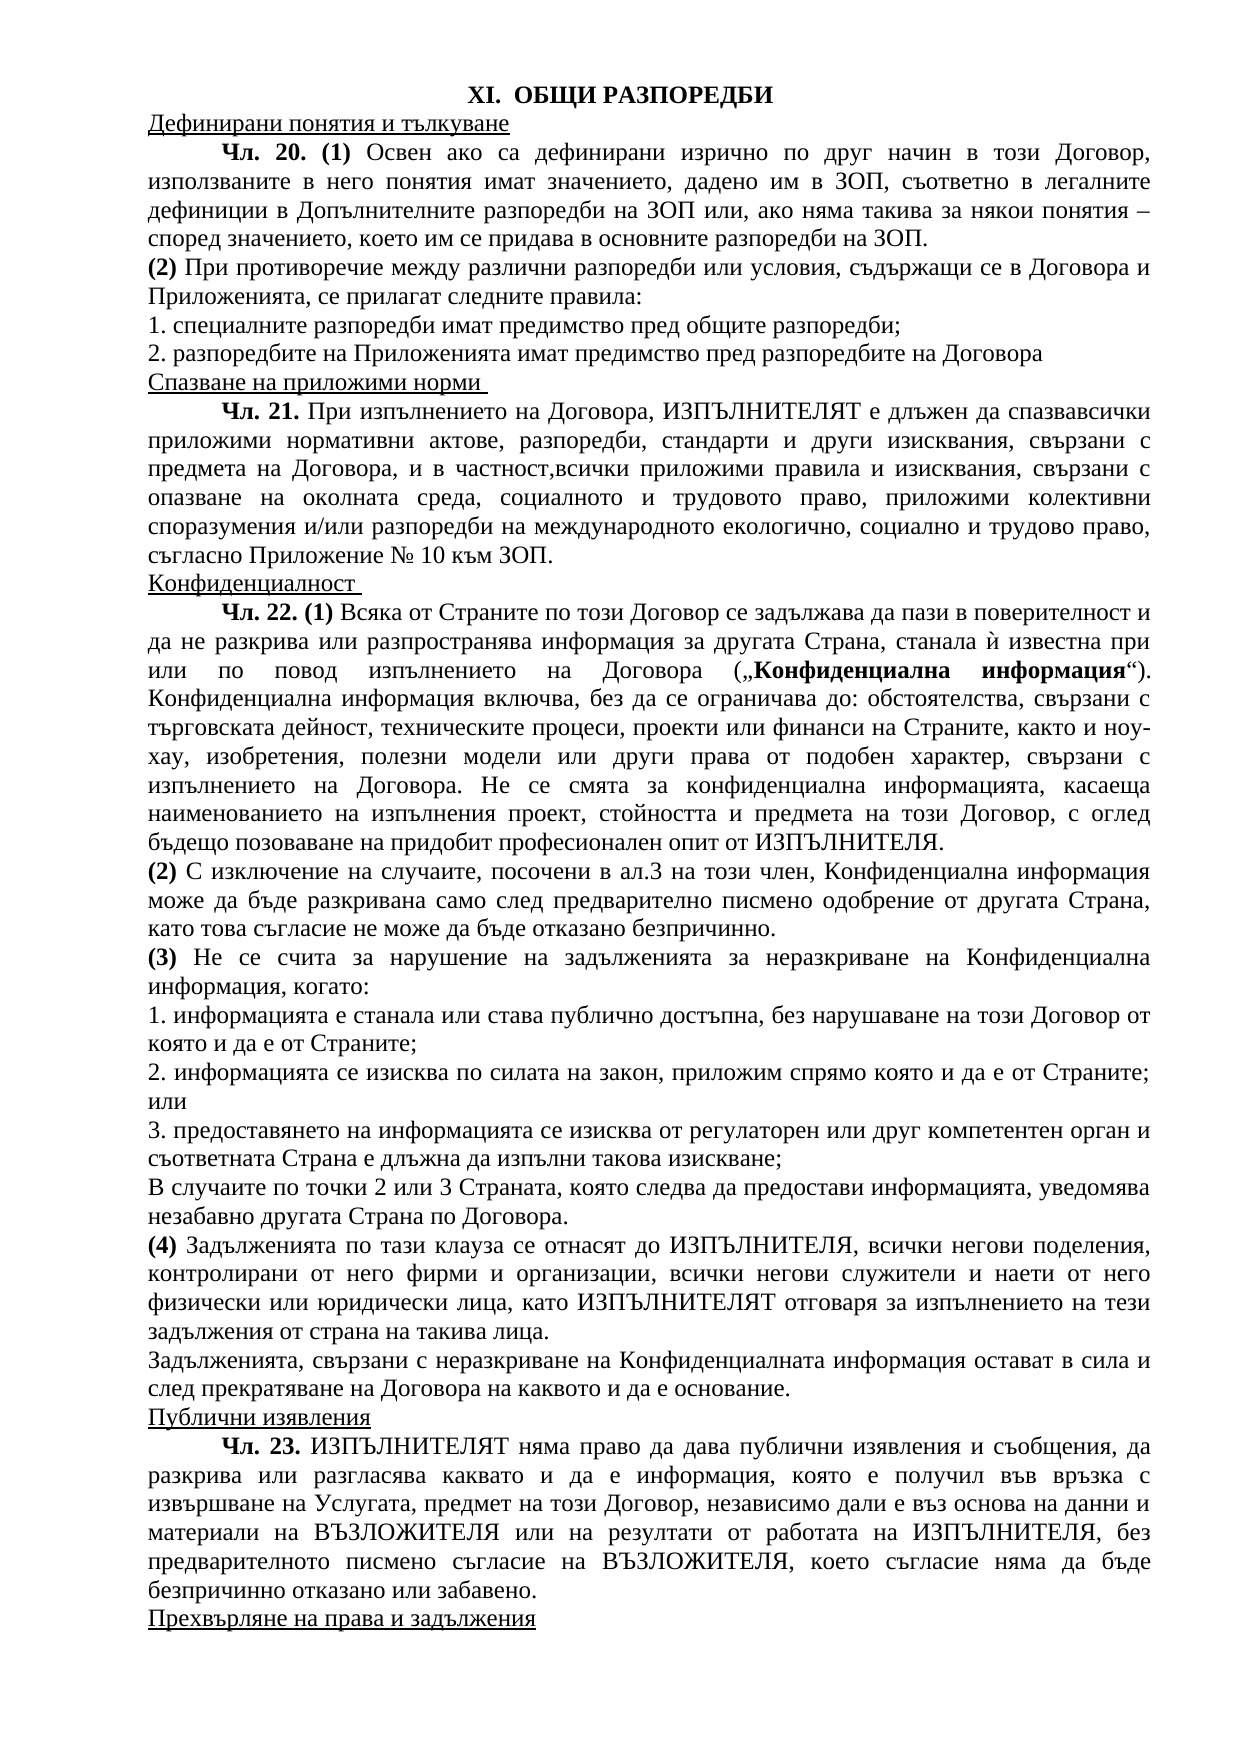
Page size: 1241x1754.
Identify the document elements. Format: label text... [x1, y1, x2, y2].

text (2) При противоречие между различни разпоредби или условия, съдържащи се в Договора и Приложенията, се прилагат следните правила: [148, 252, 1152, 310]
text Дефинирани понятия и тълкуване [148, 108, 1093, 137]
text Публични изявления [148, 1402, 1152, 1431]
text Спазване на приложими норми [148, 367, 1152, 396]
text Чл. 20. (1) Освен ако са дефинирани изрично по друг начин в този Договор, използваните в него понятия имат значението, дадено им в ЗОП, съответно в легалните дефиниции в Допълнителните разпоредби на ЗОП или, ако няма такива за някои понятия – според значението, което им се придава в основните разпоредби на ЗОП. [148, 137, 1152, 252]
text ХІ. ОБЩИ РАЗПОРЕДБИ [148, 80, 1093, 108]
text 3. предоставянето на информацията се изисква от регулаторен или друг компетентен орган и съответната Страна е длъжна да изпълни такова изискване; [148, 1115, 1152, 1172]
text Прехвърляне на права и задължения [148, 1603, 1152, 1632]
text Конфиденциалност [148, 568, 1152, 597]
text В случаите по точки 2 или 3 Страната, която следва да предостави информацията, уведомява незабавно другата Страна по Договора. [148, 1172, 1152, 1230]
text 1. информацията е станала или става публично достъпна, без нарушаване на този Договор от която и да е от Страните; [148, 1000, 1152, 1057]
text Чл. 22. (1) Всяка от Страните по този Договор се задължава да пази в поверителност и да не разкрива или разпространява информация за другата Страна, станала ѝ известна при или по повод изпълнението на Договора („Конфиденциална информация“). Конфиденциална информация включва, без да се ограничава до: обстоятелства, свързани с търговската дейност, техническите процеси, проекти или финанси на Страните, както и ноу-хау, изобретения, полезни модели или други права от подобен характер, свързани с изпълнението на Договора. Не се смята за конфиденциална информацията, касаеща наименованието на изпълнения проект, стойността и предмета на този Договор, с оглед бъдещо позоваване на придобит професионален опит от ИЗПЪЛНИТЕЛЯ. [148, 597, 1152, 856]
text Чл. 23. ИЗПЪЛНИТЕЛЯТ няма право да дава публични изявления и съобщения, да разкрива или разгласява каквато и да е информация, която е получил във връзка с извършване на Услугата, предмет на този Договор, независимо дали е въз основа на данни и материали на ВЪЗЛОЖИТЕЛЯ или на резултати от работата на ИЗПЪЛНИТЕЛЯ, без предварителното писмено съгласие на ВЪЗЛОЖИТЕЛЯ, което съгласие няма да бъде безпричинно отказано или забавено. [148, 1431, 1152, 1603]
text (4) Задълженията по тази клауза се отнасят до ИЗПЪЛНИТЕЛЯ, всички негови поделения, контролирани от него фирми и организации, всички негови служители и наети от него физически или юридически лица, като ИЗПЪЛНИТЕЛЯТ отговаря за изпълнението на тези задължения от страна на такива лица. [148, 1230, 1152, 1345]
text 1. специалните разпоредби имат предимство пред общите разпоредби; [148, 310, 1152, 338]
text (2) С изключение на случаите, посочени в ал.3 на този член, Конфиденциална информация може да бъде разкривана само след предварително писмено одобрение от другата Страна, като това съгласие не може да бъде отказано безпричинно. [148, 856, 1152, 942]
text Задълженията, свързани с неразкриване на Конфиденциалната информация остават в сила и след прекратяване на Договора на каквото и да е основание. [148, 1345, 1152, 1402]
text Чл. 21. При изпълнението на Договора, ИЗПЪЛНИТЕЛЯТ е длъжен да спазвавсички приложими нормативни актове, разпоредби, стандарти и други изисквания, свързани с предмета на Договора, и в частност,всички приложими правила и изисквания, свързани с опазване на околната среда, социалното и трудовото право, приложими колективни споразумения и/или разпоредби на международното екологично, социално и трудово право, съгласно Приложение № 10 към ЗОП. [148, 396, 1152, 568]
text (3) Не се счита за нарушение на задълженията за неразкриване на Конфиденциална информация, когато: [148, 942, 1152, 1000]
text 2. разпоредбите на Приложенията имат предимство пред разпоредбите на Договора [148, 338, 1152, 367]
text 2. информацията се изисква по силата на закон, приложим спрямо която и да е от Страните; или [148, 1057, 1152, 1115]
